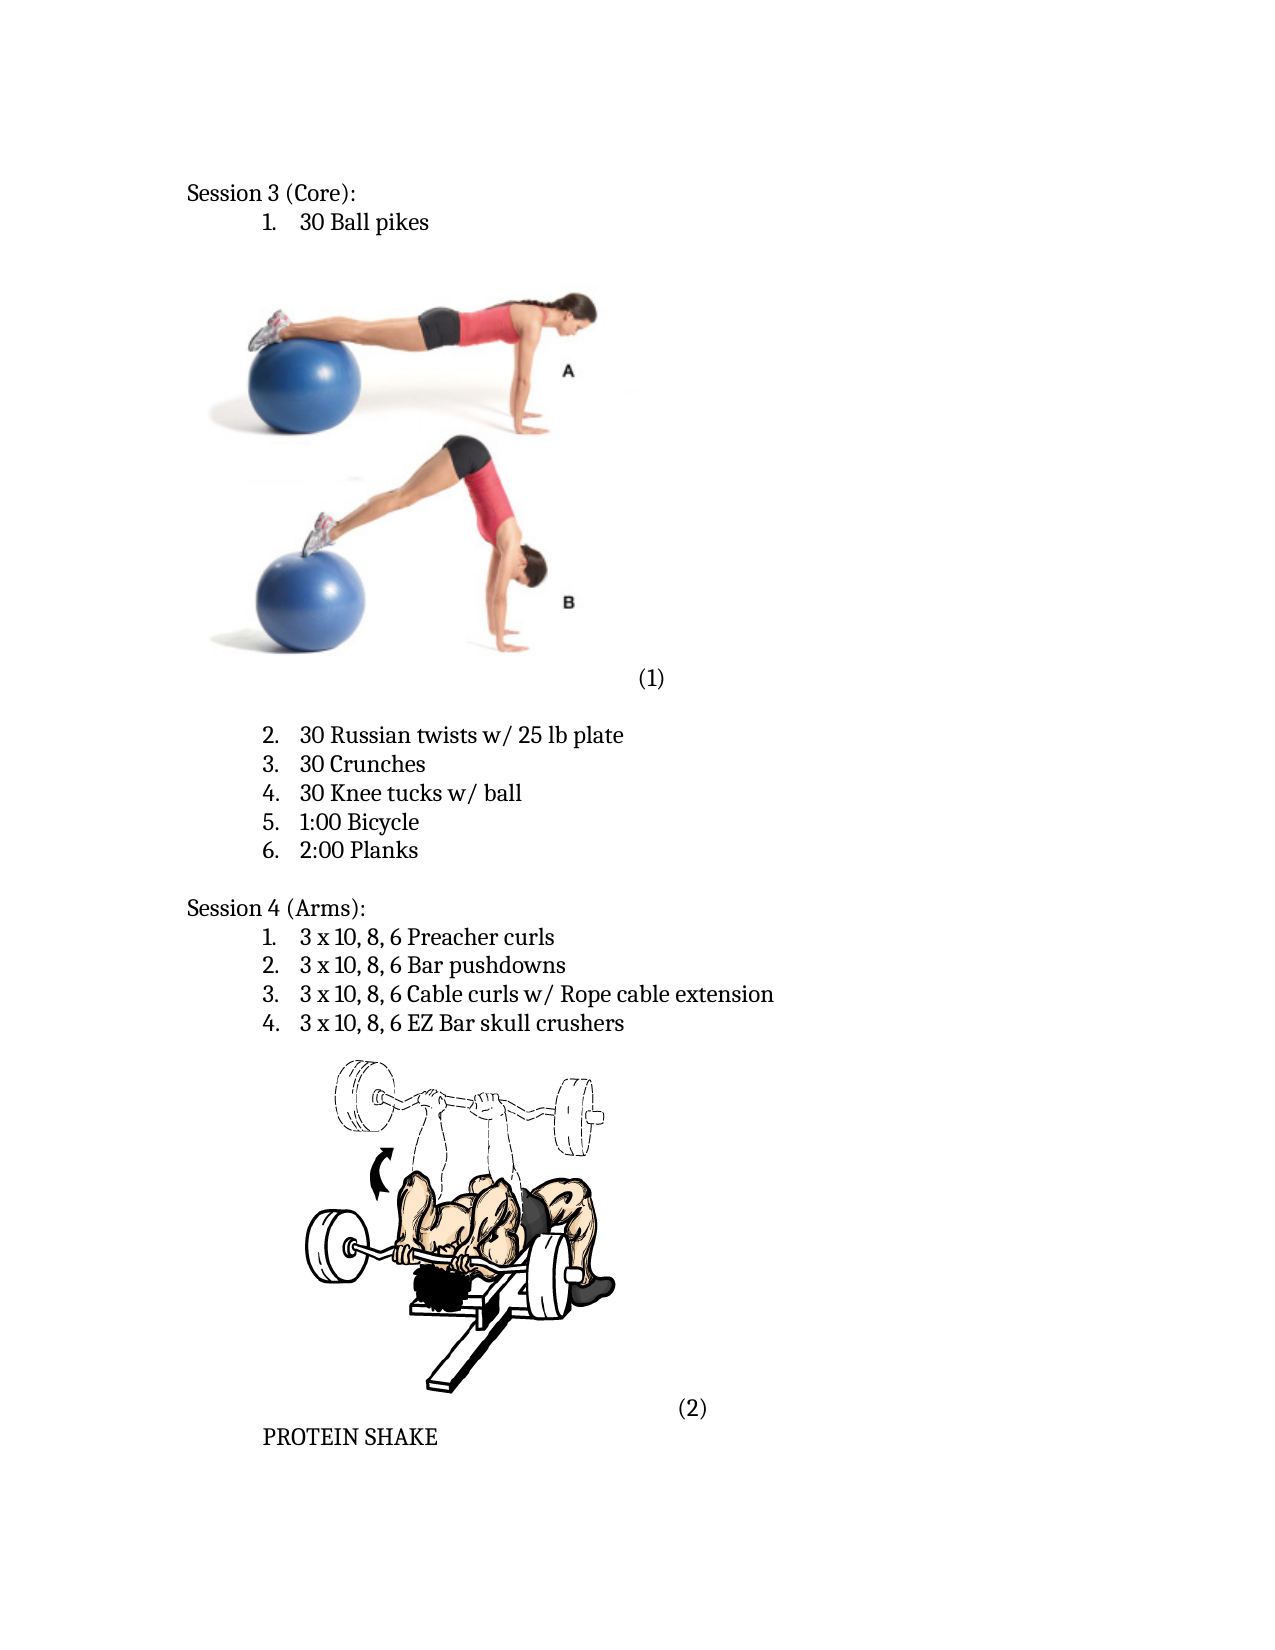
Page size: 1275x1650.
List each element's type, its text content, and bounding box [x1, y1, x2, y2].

text Session 3 (Core): [187, 179, 1087, 207]
text PROTEIN SHAKE [262, 1423, 1087, 1452]
picture [187, 236, 638, 687]
list 30 Crunches [262, 750, 1087, 779]
list 30 Ball pikes [262, 207, 1087, 236]
picture [262, 1037, 677, 1417]
list 2:00 Planks [262, 836, 1087, 865]
text Session 4 (Arms): [187, 894, 1087, 922]
list 30 Knee tucks w/ ball [262, 779, 1087, 807]
list 3 x 10, 8, 6 EZ Bar skull crushers [262, 1009, 1087, 1037]
list 30 Russian twists w/ 25 lb plate [262, 721, 1087, 750]
list 3 x 10, 8, 6 Preacher curls [262, 922, 1087, 951]
list 1:00 Bicycle [262, 807, 1087, 836]
list 3 x 10, 8, 6 Cable curls w/ Rope cable extension [262, 980, 1087, 1009]
list 3 x 10, 8, 6 Bar pushdowns [262, 951, 1087, 980]
